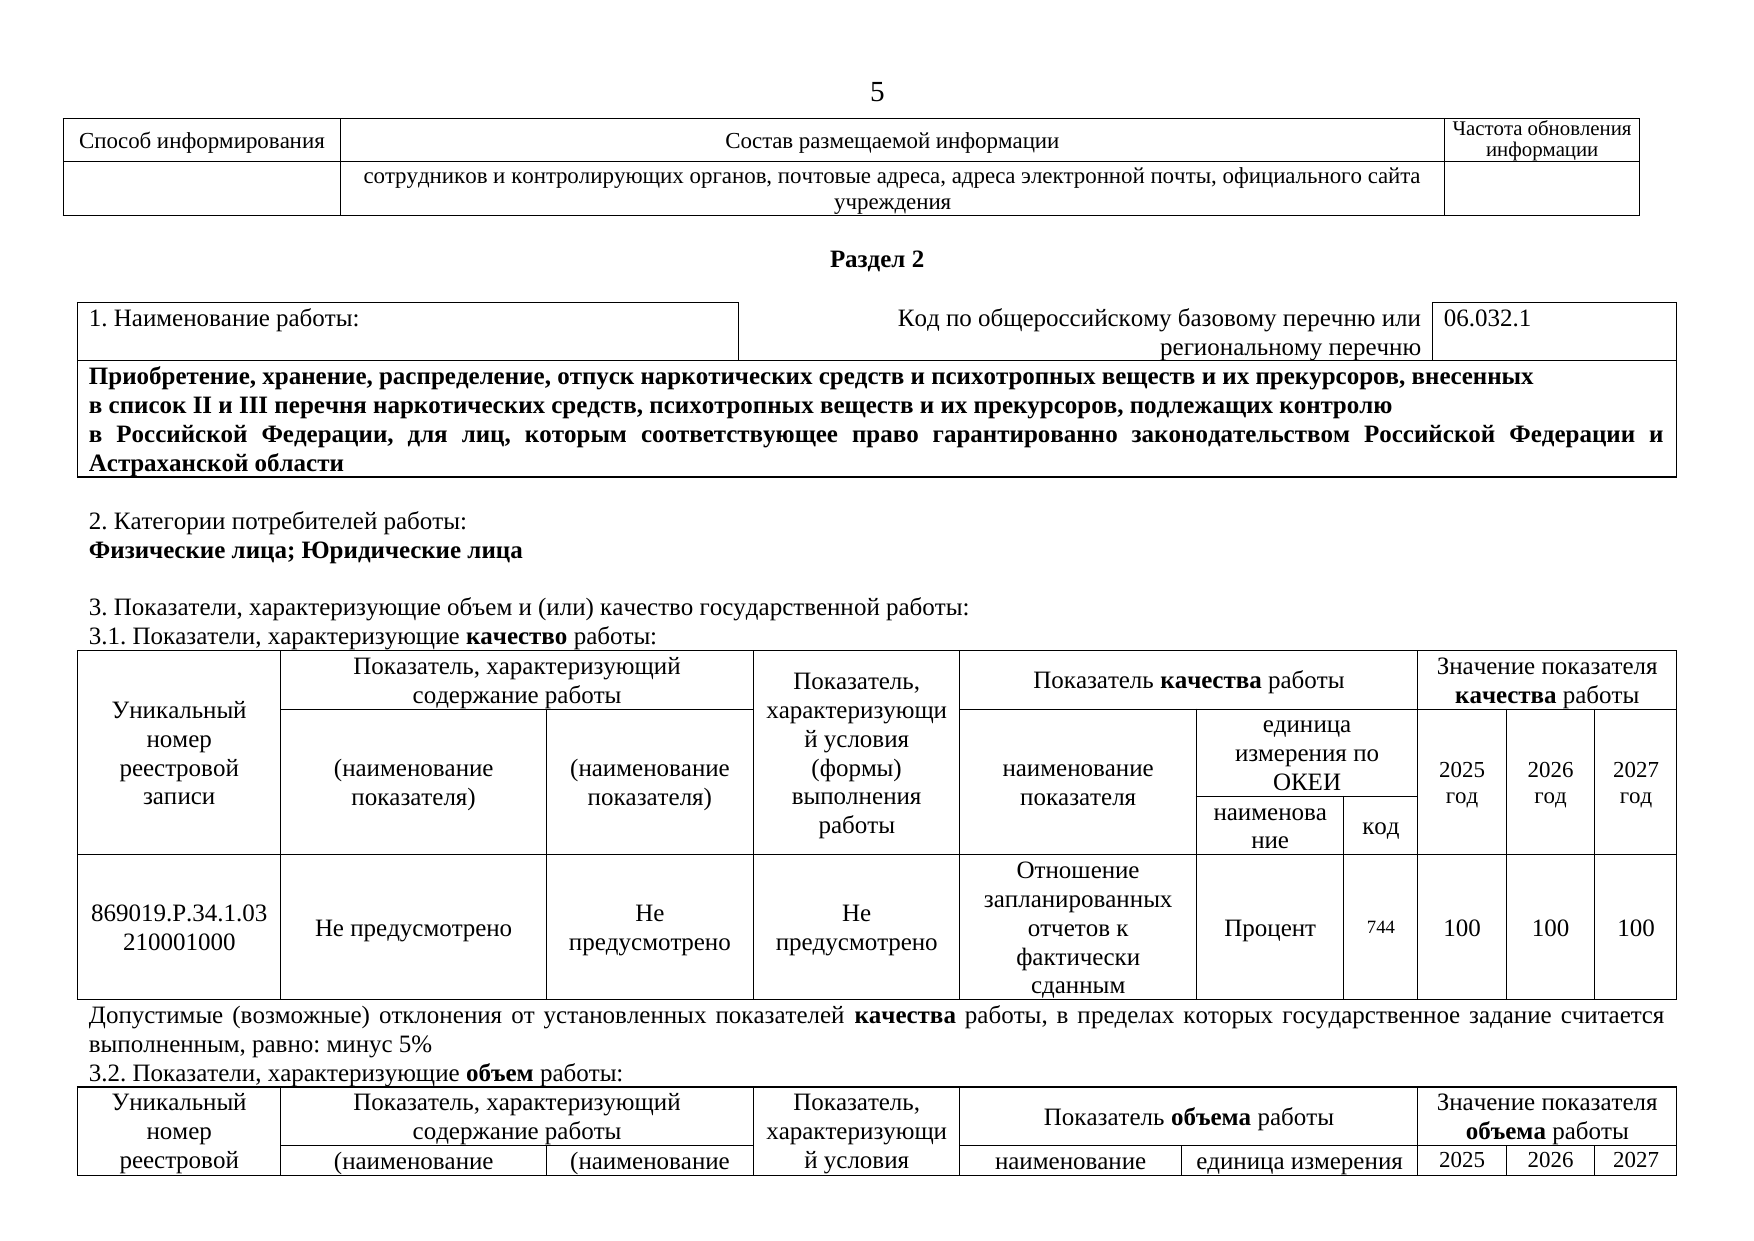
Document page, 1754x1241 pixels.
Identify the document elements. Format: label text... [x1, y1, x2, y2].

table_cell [547, 1146, 753, 1175]
table_cell 2025 год [1418, 710, 1506, 854]
table_cell Процент [1197, 855, 1343, 999]
text 3.1. Показатели, характеризующие качество работы: [89, 621, 1665, 650]
table_cell Приобретение, хранение, распределение, отпуск наркотических средств и психотропных веществ и их прекурсоров, внесенных в список II и III перечня наркотических средств, психотропных веществ и их прекурсоров, подлежащих контролю в Российской Федерации, для лиц, которым соответствующее право гарантированно законодательством Российской Федерации и Астраханской области [78, 361, 1676, 476]
table_cell (наименование показателя) [281, 710, 546, 854]
table_cell Отношение запланированных отчетов к фактически сданным [960, 855, 1196, 999]
table_header Значение показателя качества работы [1418, 651, 1676, 708]
table_cell Не предусмотрено [754, 855, 959, 999]
table_cell код [1344, 797, 1417, 854]
text Физические лица; Юридические лица [89, 535, 1665, 564]
table_cell Не предусмотрено [281, 855, 546, 999]
table_header Значение показателя объема работы [1418, 1088, 1676, 1145]
table_header Показатель, характеризующий содержание работы [281, 651, 753, 708]
table_header 1. Наименование работы: [78, 303, 738, 360]
table_cell 2026 год [1507, 710, 1594, 854]
table_header Уникальный номер реестровой записи [78, 1088, 280, 1175]
table_cell 2026 год [1507, 1146, 1594, 1175]
table_header Показатель, характеризующий содержание работы [281, 1088, 753, 1145]
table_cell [960, 1146, 1181, 1175]
table_cell 744 [1344, 855, 1417, 999]
table_cell единица измерения по ОКЕИ [1197, 710, 1417, 796]
text Раздел 2 [89, 244, 1665, 273]
table_cell 100 [1418, 855, 1506, 999]
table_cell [1182, 1146, 1417, 1175]
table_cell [64, 162, 340, 214]
table_header Показатель, характеризующий условия (формы) оказания госуслуги [754, 1088, 959, 1175]
table_cell 2027 год [1595, 710, 1676, 854]
table_cell 869019.Р.34.1.03210001000 [78, 855, 280, 999]
table_cell 100 [1595, 855, 1676, 999]
table_header Состав размещаемой информации [341, 119, 1444, 161]
table_cell 100 [1507, 855, 1594, 999]
text 3. Показатели, характеризующие объем и (или) качество государственной работы: [89, 592, 1665, 621]
table_header Код по общероссийскому базовому перечню или региональному перечню [739, 302, 1432, 360]
table_cell 2025 год [1418, 1146, 1506, 1175]
table_cell наименование показателя [960, 710, 1196, 854]
table_header 06.032.1 [1433, 303, 1676, 360]
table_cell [341, 162, 1444, 214]
text 2. Категории потребителей работы: [89, 506, 1665, 535]
table_cell Не предусмотрено [547, 855, 753, 999]
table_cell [281, 1146, 546, 1175]
table_header Частота обновления информации [1445, 119, 1639, 161]
table_header Показатель объема работы [960, 1088, 1417, 1145]
table_cell 2027 год [1595, 1146, 1676, 1175]
text Допустимые (возможные) отклонения от установленных показателей качества работы, в пределах которых государственное задание считается выполненным, равно: минус 5% [89, 1000, 1665, 1058]
table_header Показатель качества работы [960, 651, 1417, 708]
table_cell наименование [1197, 797, 1343, 854]
table_header Способ информирования [64, 119, 340, 161]
table_cell (наименование показателя) [547, 710, 753, 854]
table_header Уникальный номер реестровой записи [78, 651, 280, 854]
table_header Показатель, характеризующий условия (формы) выполнения работы [754, 651, 959, 854]
text 3.2. Показатели, характеризующие объем работы: [89, 1058, 1665, 1086]
